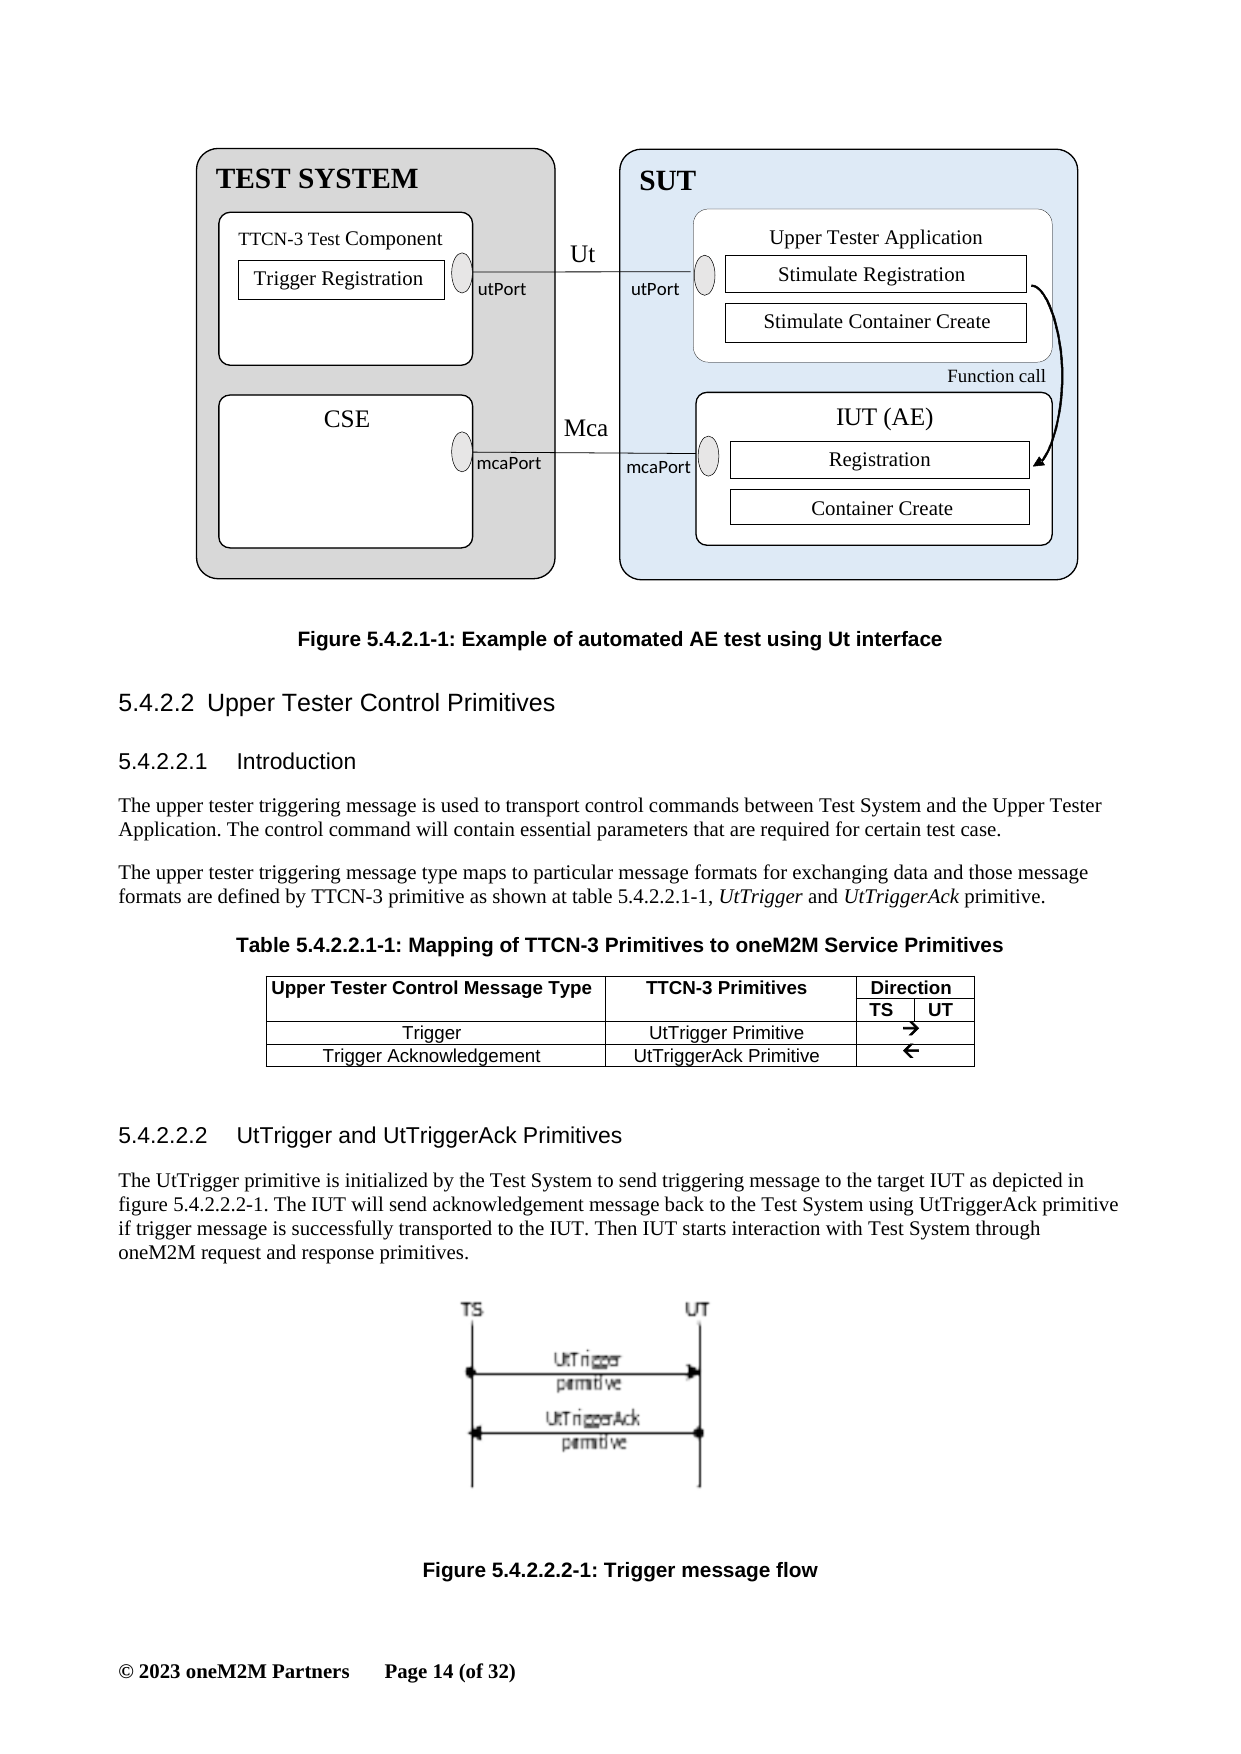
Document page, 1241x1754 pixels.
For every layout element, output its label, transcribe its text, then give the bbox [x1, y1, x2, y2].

text The upper tester triggering message is used to transport control commands between Test System and the Upper Tester Application. The control command will contain essential parameters that are required for certain test case. [118, 793, 1122, 841]
subtitle 5.4.2.2.1 Introduction [118, 748, 1122, 774]
table_cell UT [915, 999, 974, 1021]
text The UtTrigger primitive is initialized by the Test System to send triggering message to the target IUT as depicted in figure 5.4.2.2.2-1. The IUT will send acknowledgement message back to the Test System using UtTriggerAck primitive if trigger message is successfully transported to the IUT. Then IUT starts interaction with Test System through oneM2M request and response primitives. [118, 1167, 1122, 1264]
text The upper tester triggering message type maps to particular message formats for exchanging data and those message formats are defined by TTCN-3 primitive as shown at table 5.4.2.2.1-1, UtTrigger and UtTriggerAck primitive. [118, 860, 1122, 908]
table_cell [857, 1045, 974, 1066]
table_header Direction [857, 977, 974, 998]
text Figure 5.4.2.2.2-1: Trigger message flow [118, 1557, 1122, 1581]
table_cell Trigger Acknowledgement [267, 1045, 605, 1066]
table_header Upper Tester Control Message Type [267, 977, 605, 1021]
subtitle 5.4.2.2.2 UtTrigger and UtTriggerAck Primitives [118, 1122, 1122, 1149]
text Figure 5.4.2.1-1: Example of automated AE test using Ut interface [118, 626, 1122, 650]
table_cell Trigger [267, 1022, 605, 1043]
table_cell UtTriggerAck Primitive [606, 1045, 856, 1066]
table_cell [857, 1022, 974, 1043]
table_header TTCN-3 Primitives [606, 977, 856, 1021]
table_cell UtTrigger Primitive [606, 1022, 856, 1043]
table_cell TS [857, 999, 914, 1021]
text Table 5.4.2.2.1-1: Mapping of TTCN-3 Primitives to oneM2M Service Primitives [118, 933, 1122, 957]
subtitle 5.4.2.2 Upper Tester Control Primitives [118, 688, 1122, 717]
